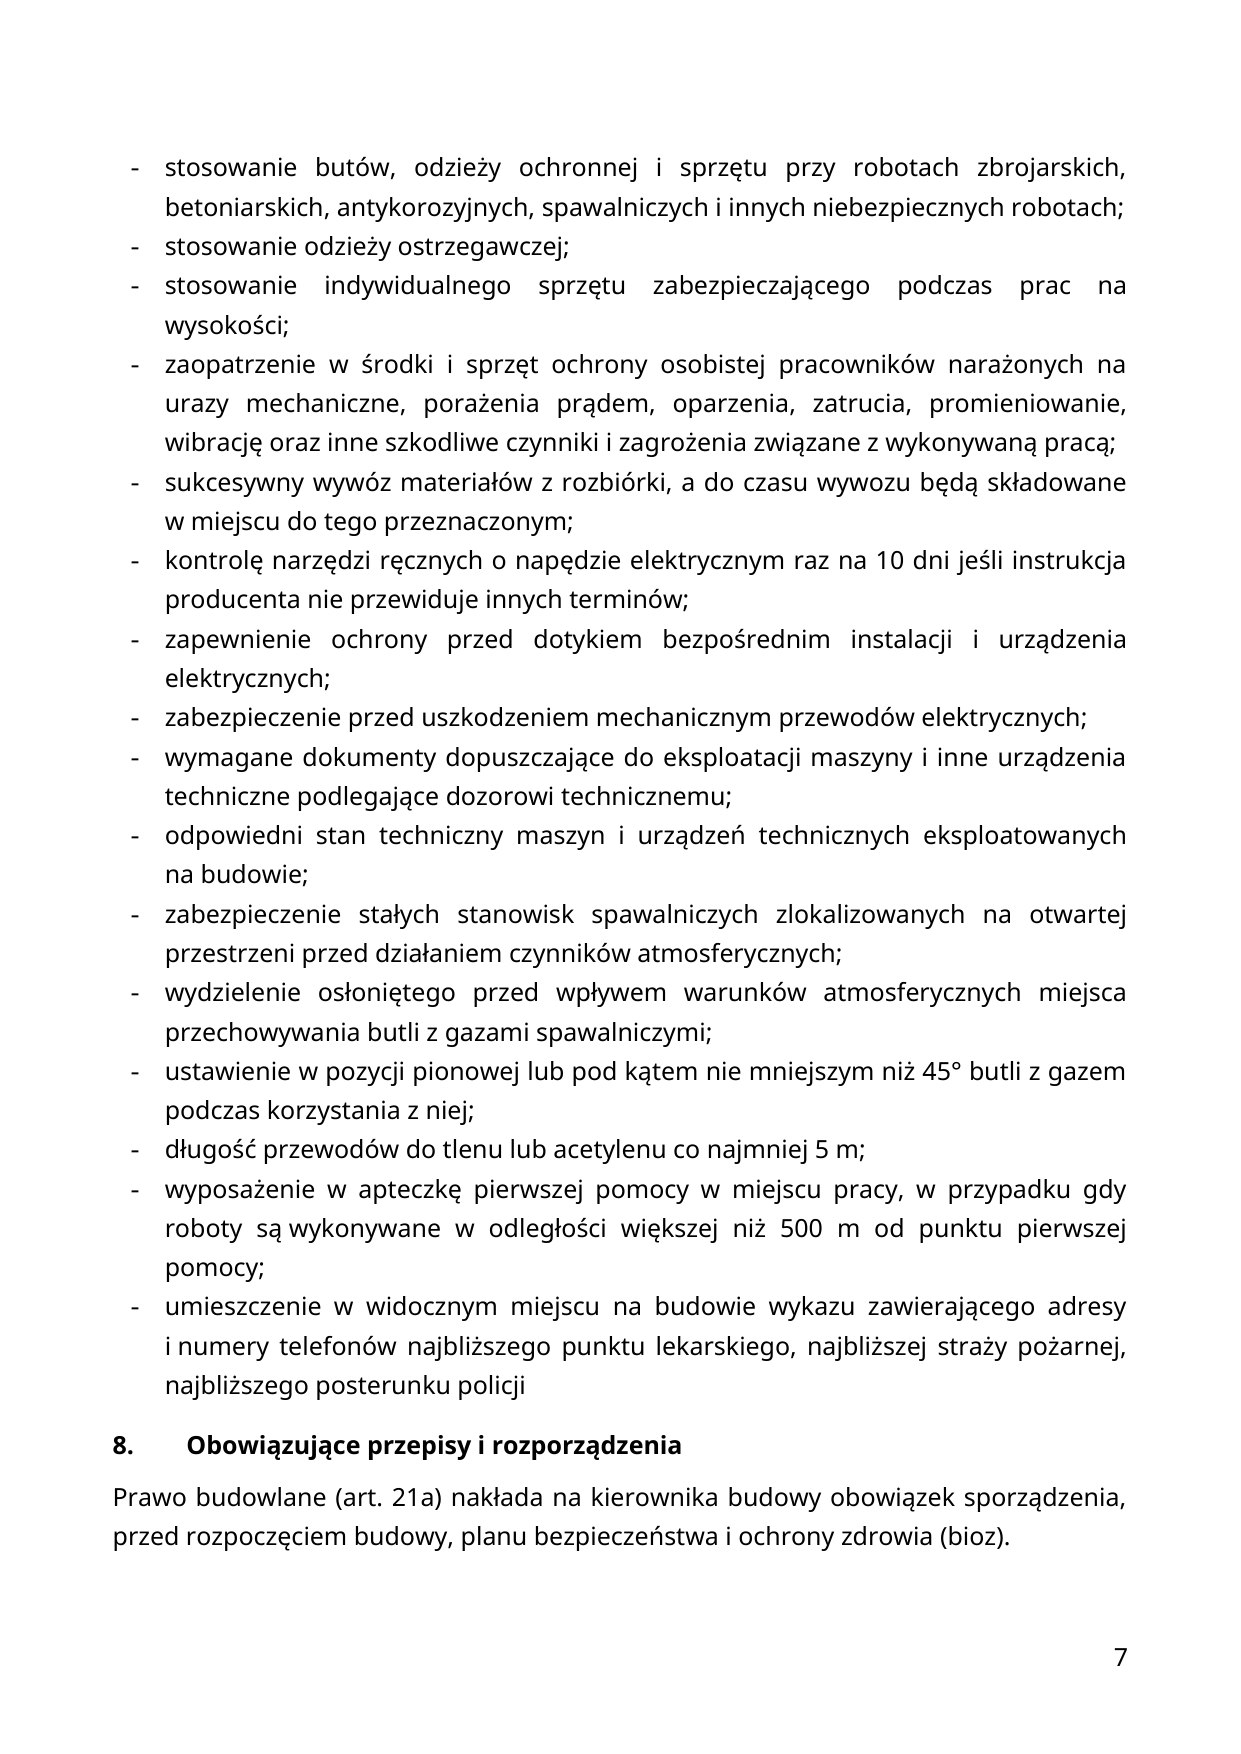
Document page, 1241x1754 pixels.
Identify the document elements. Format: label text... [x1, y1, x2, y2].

text zabezpieczenie stałych stanowisk spawalniczych zlokalizowanych na otwartej przestrzeni przed działaniem czynników atmosferycznych; [127, 896, 1128, 970]
text wyposażenie w apteczkę pierwszej pomocy w miejscu pracy, w przypadku gdy roboty są wykonywane w odległości większej niż 500 m od punktu pierwszej pomocy; [127, 1171, 1128, 1284]
text długość przewodów do tlenu lub acetylenu co najmniej 5 m; [127, 1132, 1128, 1166]
text stosowanie butów, odzieży ochronnej i sprzętu przy robotach zbrojarskich, betoniarskich, antykorozyjnych, spawalniczych i innych niebezpiecznych robotach; [127, 150, 1128, 223]
text zapewnienie ochrony przed dotykiem bezpośrednim instalacji i urządzenia elektrycznych; [127, 621, 1128, 695]
text wymagane dokumenty dopuszczające do eksploatacji maszyny i inne urządzenia techniczne podlegające dozorowi technicznemu; [127, 739, 1128, 813]
text umieszczenie w widocznym miejscu na budowie wykazu zawierającego adresy i numery telefonów najbliższego punktu lekarskiego, najbliższej straży pożarnej, najbliższego posterunku policji [127, 1289, 1128, 1402]
text kontrolę narzędzi ręcznych o napędzie elektrycznym raz na 10 dni jeśli instrukcja producenta nie przewiduje innych terminów; [127, 543, 1128, 616]
text zabezpieczenie przed uszkodzeniem mechanicznym przewodów elektrycznych; [127, 700, 1128, 734]
text stosowanie indywidualnego sprzętu zabezpieczającego podczas prac na wysokości; [127, 268, 1128, 341]
text ustawienie w pozycji pionowej lub pod kątem nie mniejszym niż 45° butli z gazem podczas korzystania z niej; [127, 1053, 1128, 1127]
text Obowiązujące przepisy i rozporządzenia [112, 1427, 1128, 1462]
text sukcesywny wywóz materiałów z rozbiórki, a do czasu wywozu będą składowane w miejscu do tego przeznaczonym; [127, 464, 1128, 538]
text wydzielenie osłoniętego przed wpływem warunków atmosferycznych miejsca przechowywania butli z gazami spawalniczymi; [127, 975, 1128, 1048]
text odpowiedni stan techniczny maszyn i urządzeń technicznych eksploatowanych na budowie; [127, 818, 1128, 891]
text Prawo budowlane (art. 21a) nakłada na kierownika budowy obowiązek sporządzenia, przed rozpoczęciem budowy, planu bezpieczeństwa i ochrony zdrowia (bioz). [112, 1479, 1128, 1552]
text stosowanie odzieży ostrzegawczej; [127, 228, 1128, 263]
text zaopatrzenie w środki i sprzęt ochrony osobistej pracowników narażonych na urazy mechaniczne, porażenia prądem, oparzenia, zatrucia, promieniowanie, wibrację oraz inne szkodliwe czynniki i zagrożenia związane z wykonywaną pracą; [127, 346, 1128, 459]
